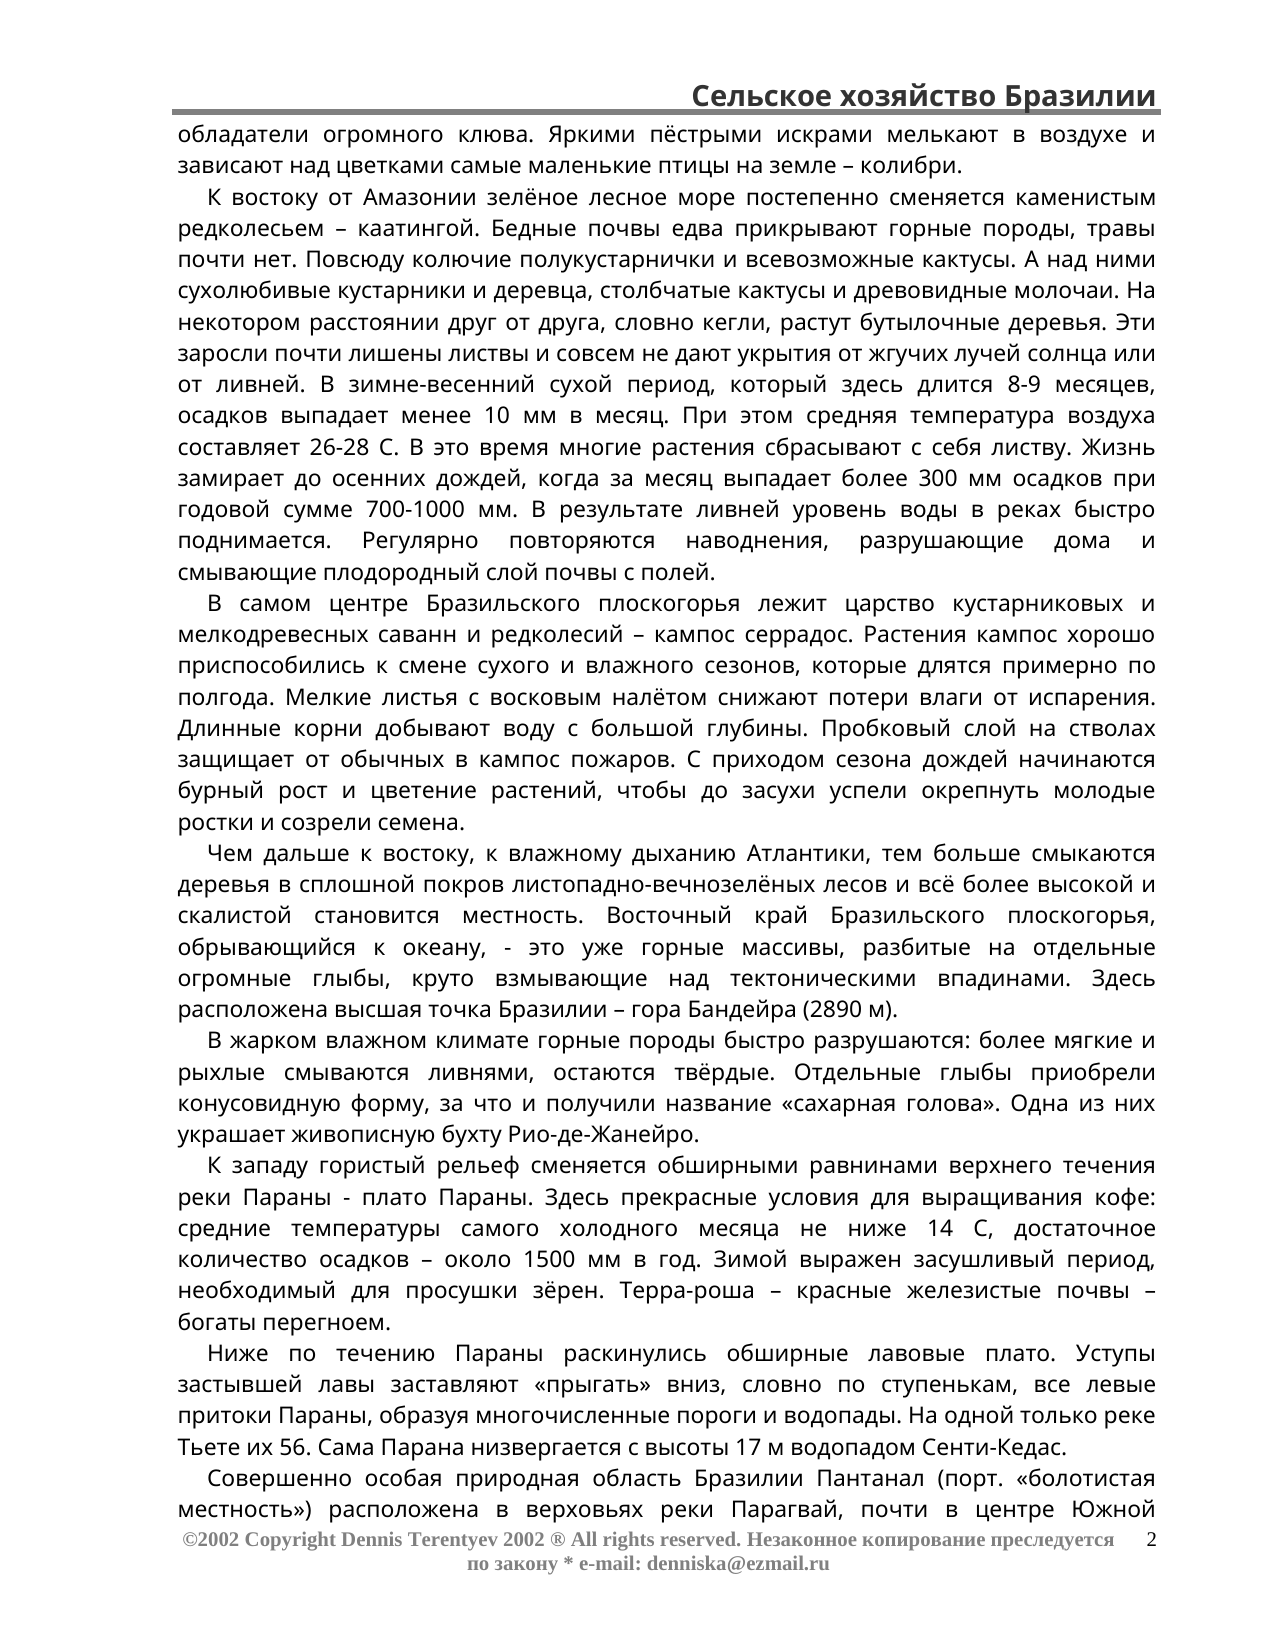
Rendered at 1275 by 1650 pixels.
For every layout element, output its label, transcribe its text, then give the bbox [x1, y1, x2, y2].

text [177, 118, 1157, 181]
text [177, 1462, 1157, 1524]
text В самом центре Бразильского плоскогорья лежит царство кустарниковых и мелкодревесных саванн и редколесий – кампос серрадос. Растения кампос хорошо приспособились к смене сухого и влажного сезонов, которые длятся примерно по полгода. Мелкие листья с восковым налётом снижают потери влаги от испарения. Длинные корни добывают воду с большой глубины. Пробковый слой на стволах защищает от обычных в кампос пожаров. С приходом сезона дождей начинаются бурный рост и цветение растений, чтобы до засухи успели окрепнуть молодые ростки и созрели семена. [177, 587, 1157, 837]
text К западу гористый рельеф сменяется обширными равнинами верхнего течения реки Параны - плато Параны. Здесь прекрасные условия для выращивания кофе: средние температуры самого холодного месяца не ниже 14 С, достаточное количество осадков – около 1500 мм в год. Зимой выражен засушливый период, необходимый для просушки зёрен. Терра-роша – красные железистые почвы – богаты перегноем. [177, 1149, 1157, 1337]
text Ниже по течению Параны раскинулись обширные лавовые плато. Уступы застывшей лавы заставляют «прыгать» вниз, словно по ступенькам, все левые притоки Параны, образуя многочисленные пороги и водопады. На одной только реке Тьете их 56. Сама Парана низвергается с высоты 17 м водопадом Сенти-Кедас. [177, 1337, 1157, 1462]
text В жарком влажном климате горные породы быстро разрушаются: более мягкие и рыхлые смываются ливнями, остаются твёрдые. Отдельные глыбы приобрели конусовидную форму, за что и получили название «сахарная голова». Одна из них украшает живописную бухту Рио-де-Жанейро. [177, 1024, 1157, 1149]
text Чем дальше к востоку, к влажному дыханию Атлантики, тем больше смыкаются деревья в сплошной покров листопадно-вечнозелёных лесов и всё более высокой и скалистой становится местность. Восточный край Бразильского плоскогорья, обрывающийся к океану, - это уже горные массивы, разбитые на отдельные огромные глыбы, круто взмывающие над тектоническими впадинами. Здесь расположена высшая точка Бразилии – гора Бандейра (2890 м). [177, 837, 1157, 1024]
text К востоку от Амазонии зелёное лесное море постепенно сменяется каменистым редколесьем – каатингой. Бедные почвы едва прикрывают горные породы, травы почти нет. Повсюду колючие полукустарнички и всевозможные кактусы. А над ними сухолюбивые кустарники и деревца, столбчатые кактусы и древовидные молочаи. На некотором расстоянии друг от друга, словно кегли, растут бутылочные деревья. Эти заросли почти лишены листвы и совсем не дают укрытия от жгучих лучей солнца или от ливней. В зимне-весенний сухой период, который здесь длится 8-9 месяцев, осадков выпадает менее 10 мм в месяц. При этом средняя температура воздуха составляет 26-28 С. В это время многие растения сбрасывают с себя листву. Жизнь замирает до осенних дождей, когда за месяц выпадает более 300 мм осадков при годовой сумме 700-1000 мм. В результате ливней уровень воды в реках быстро поднимается. Регулярно повторяются наводнения, разрушающие дома и смывающие плодородный слой почвы с полей. [177, 181, 1157, 587]
